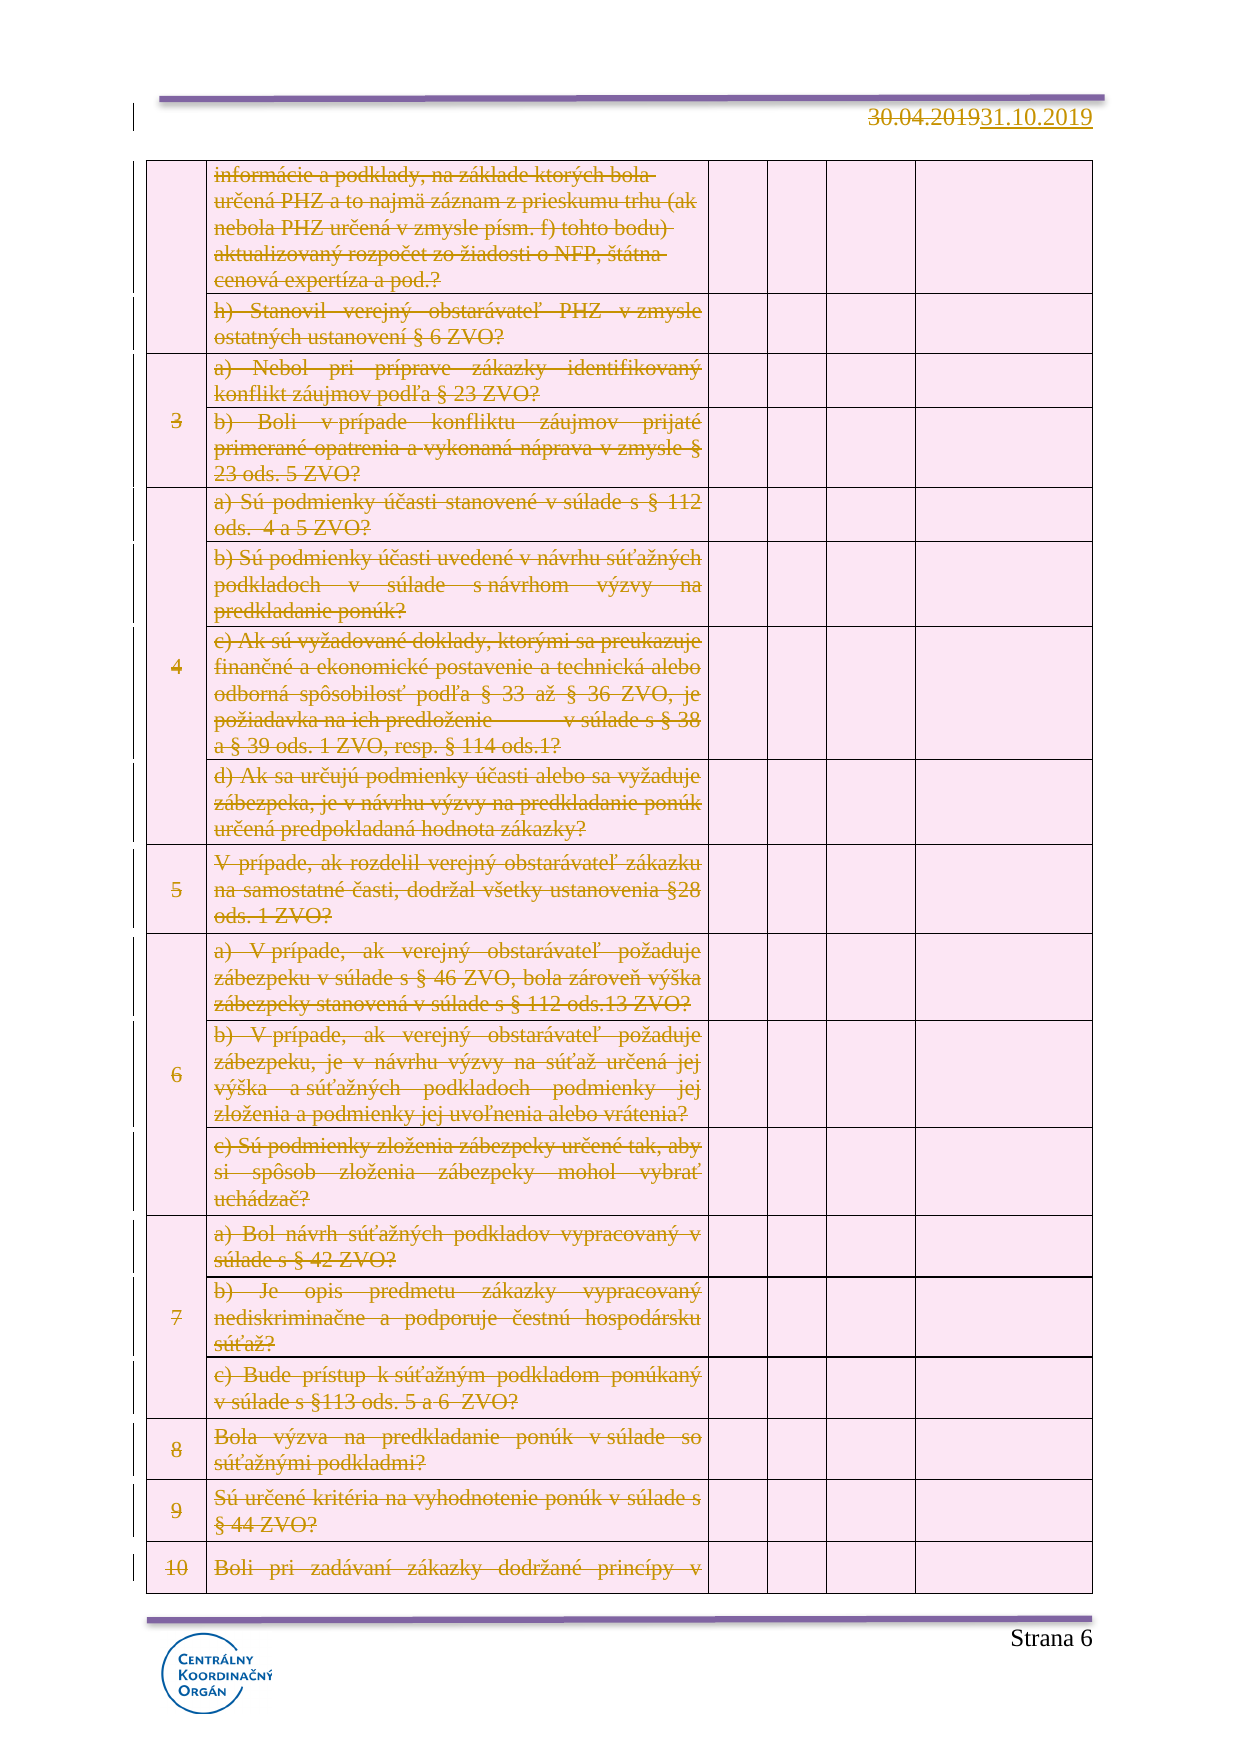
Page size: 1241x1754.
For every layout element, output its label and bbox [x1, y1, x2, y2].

picture [159, 1631, 272, 1713]
